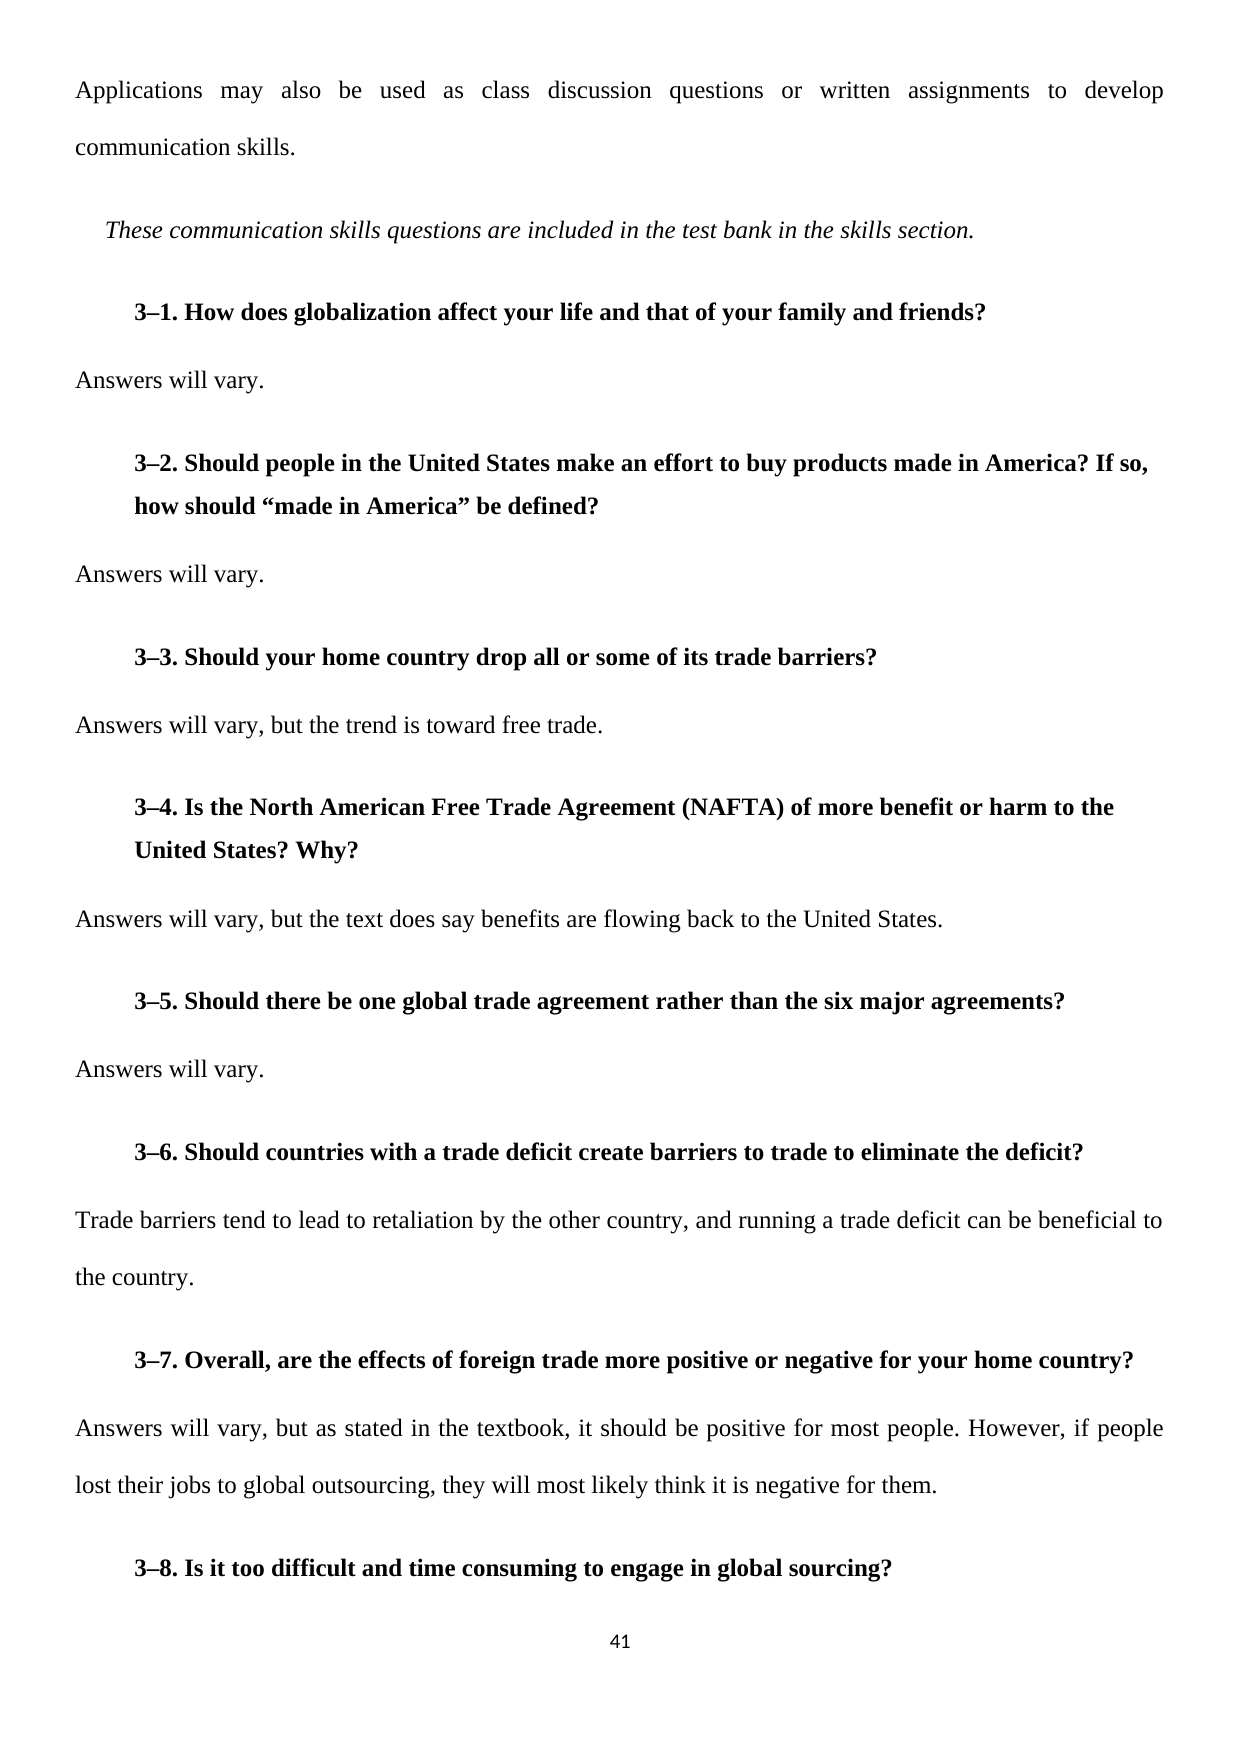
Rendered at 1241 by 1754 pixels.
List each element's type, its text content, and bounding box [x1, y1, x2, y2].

list 3–2. Should people in the United States make an effort to buy products made in America? If so, how should “made in America” be defined? [134, 448, 1165, 520]
text Trade barriers tend to lead to retaliation by the other country, and running a trade deficit can be beneficial to the country. [75, 1205, 1165, 1291]
text Applications may also be used as class discussion questions or written assignments to develop communication skills. [75, 75, 1165, 161]
list 3–8. Is it too difficult and time consuming to engage in global sourcing? [134, 1553, 1165, 1582]
list 3–1. How does globalization affect your life and that of your family and friends? [134, 297, 1165, 326]
text These communication skills questions are included in the test bank in the skills section. [75, 215, 1165, 244]
text Answers will vary. [75, 559, 1165, 588]
list 3–3. Should your home country drop all or some of its trade barriers? [134, 642, 1165, 671]
text Answers will vary. [75, 366, 1165, 394]
list 3–7. Overall, are the effects of foreign trade more positive or negative for your home country? [134, 1345, 1165, 1374]
text Answers will vary. [75, 1054, 1165, 1083]
list 3–6. Should countries with a trade deficit create barriers to trade to eliminate the deficit? [134, 1137, 1165, 1166]
list 3–4. Is the North American Free Trade Agreement (NAFTA) of more benefit or harm to the United States? Why? [134, 792, 1165, 864]
text Answers will vary, but the trend is toward free trade. [75, 710, 1165, 739]
text Answers will vary, but as stated in the textbook, it should be positive for most people. However, if people lost their jobs to global outsourcing, they will most likely think it is negative for them. [75, 1413, 1165, 1499]
list 3–5. Should there be one global trade agreement rather than the six major agreements? [134, 986, 1165, 1015]
text Answers will vary, but the text does say benefits are flowing back to the United States. [75, 904, 1165, 932]
